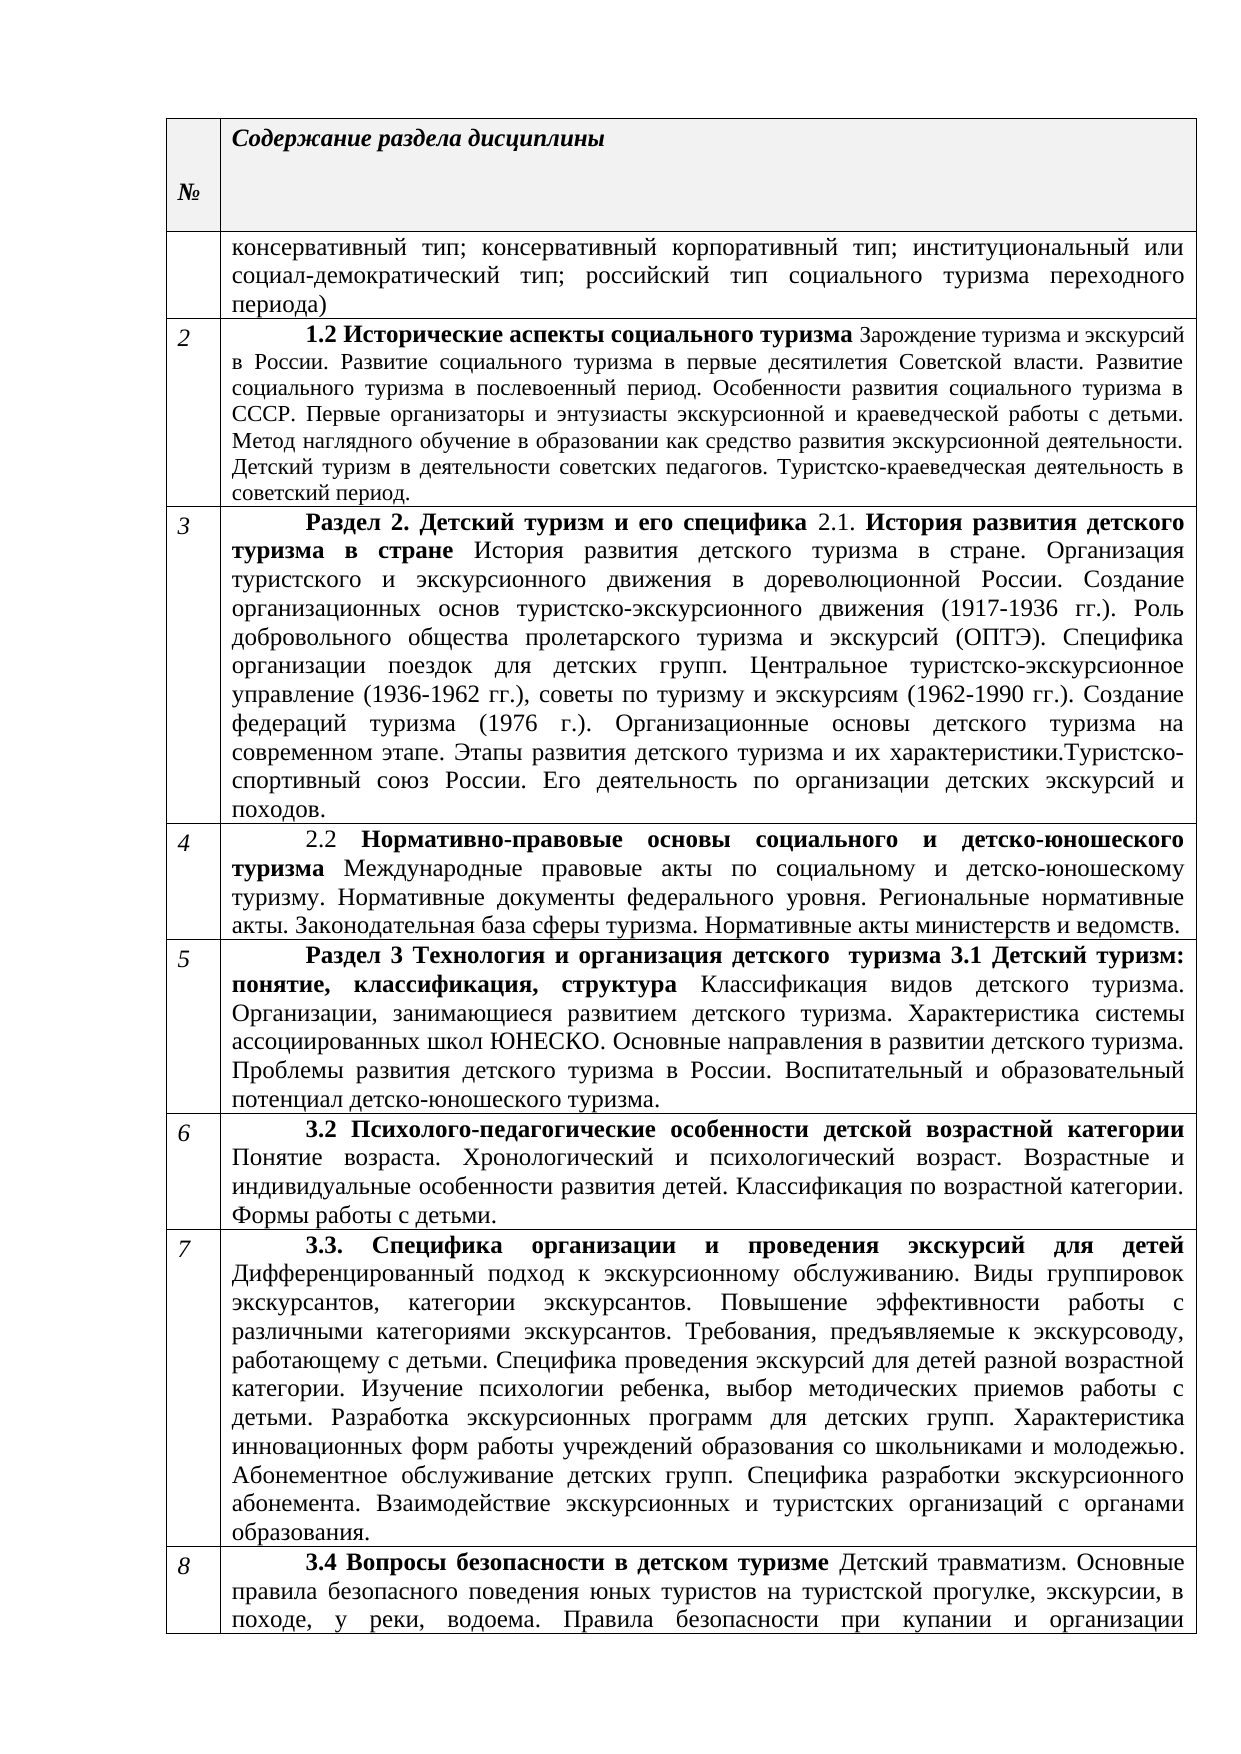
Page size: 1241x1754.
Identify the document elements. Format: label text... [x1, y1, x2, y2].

table_header № [167, 119, 220, 231]
table_header Содержание раздела дисциплины [221, 119, 1196, 231]
table_cell 5 [167, 940, 220, 1113]
table_cell Раздел 2. Детский туризм и его специфика 2.1. История развития детского туризма в стране История развития детского туризма в стране. Организация туристского и экскурсионного движения в дореволюционной России. Создание организационных основ туристско-экскурсионного движения (1917-1936 гг.). Роль добровольного общества пролетарского туризма и экскурсий (ОПТЭ). Специфика организации поездок для детских групп. Центральное туристско-экскурсионное управление (1936-1962 гг.), советы по туризму и экскурсиям (1962-1990 гг.). Создание федераций туризма (1976 г.). Организационные основы детского туризма на современном этапе. Этапы развития детского туризма и их характеристики.Туристско-спортивный союз России. Его деятельность по организации детских экскурсий и походов. [221, 507, 1196, 823]
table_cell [221, 232, 1196, 318]
table_cell 3 [167, 507, 220, 823]
table_cell Раздел 3 Технология и организация детского туризма 3.1 Детский туризм: понятие, классификация, структура Классификация видов детского туризма. Организации, занимающиеся развитием детского туризма. Характеристика системы ассоциированных школ ЮНЕСКО. Основные направления в развитии детского туризма. Проблемы развития детского туризма в России. Воспитательный и образовательный потенциал детско-юношеского туризма. [221, 940, 1196, 1113]
table_cell 8 [167, 1547, 220, 1633]
table_cell 2 [167, 319, 220, 506]
table_cell 4 [167, 824, 220, 939]
table_cell 2.2 Нормативно-правовые основы социального и детско-юношеского туризма Международные правовые акты по социальному и детско-юношескому туризму. Нормативные документы федерального уровня. Региональные нормативные акты. Законодательная база сферы туризма. Нормативные акты министерств и ведомств. [221, 824, 1196, 939]
table_cell 1 [167, 232, 220, 318]
table_cell 6 [167, 1114, 220, 1229]
table_cell 7 [167, 1230, 220, 1546]
table_cell 3.2 Психолого-педагогические особенности детской возрастной категории Понятие возраста. Хронологический и психологический возраст. Возрастные и индивидуальные особенности развития детей. Классификация по возрастной категории. Формы работы с детьми. [221, 1114, 1196, 1229]
table_cell 1.2 Исторические аспекты социального туризма Зарождение туризма и экскурсий в России. Развитие социального туризма в первые десятилетия Советской власти. Развитие социального туризма в послевоенный период. Особенности развития социального туризма в СССР. Первые организаторы и энтузиасты экскурсионной и краеведческой работы с детьми. Метод наглядного обучение в образовании как средство развития экскурсионной деятельности. Детский туризм в деятельности советских педагогов. Туристско-краеведческая деятельность в советский период. [221, 319, 1196, 506]
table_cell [221, 1547, 1196, 1633]
table_cell 3.3. Специфика организации и проведения экскурсий для детей Дифференцированный подход к экскурсионному обслуживанию. Виды группировок экскурсантов, категории экскурсантов. Повышение эффективности работы с различными категориями экскурсантов. Требования, предъявляемые к экскурсоводу, работающему с детьми. Специфика проведения экскурсий для детей разной возрастной категории. Изучение психологии ребенка, выбор методических приемов работы с детьми. Разработка экскурсионных программ для детских групп. Характеристика инновационных форм работы учреждений образования со школьниками и молодежью. Абонементное обслуживание детских групп. Специфика разработки экскурсионного абонемента. Взаимодействие экскурсионных и туристских организаций с органами образования. [221, 1230, 1196, 1546]
